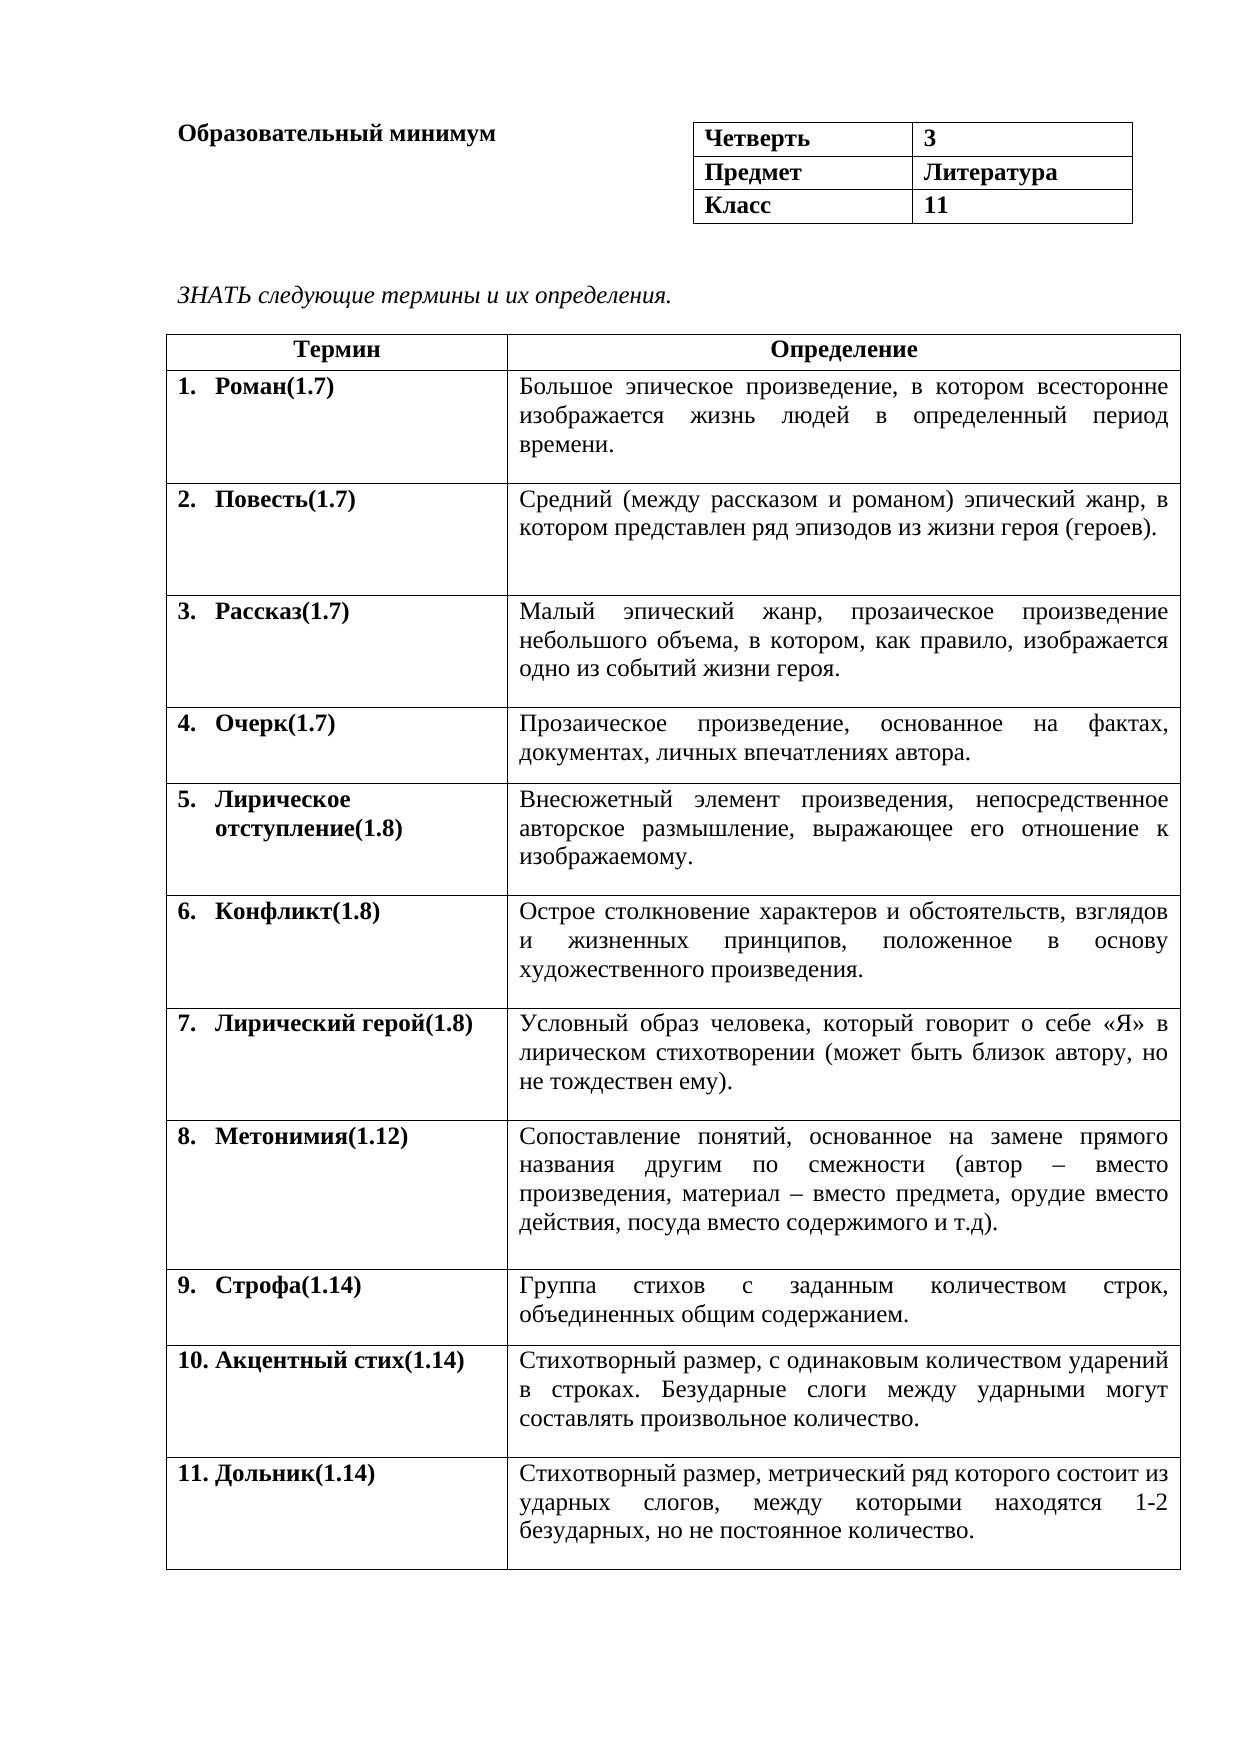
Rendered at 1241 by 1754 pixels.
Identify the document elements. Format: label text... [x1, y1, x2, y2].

table_cell Прозаическое произведение, основанное на фактах, документах, личных впечатлениях автора. [508, 708, 1180, 783]
table_header Термин [167, 335, 507, 370]
table_cell Стихотворный размер, с одинаковым количеством ударений в строках. Безударные слоги между ударными могут составлять произвольное количество. [508, 1346, 1180, 1457]
table_cell Очерк(1.7) [167, 708, 507, 783]
table_cell Сопоставление понятий, основанное на замене прямого названия другим по смежности (автор – вместо произведения, материал – вместо предмета, орудие вместо действия, посуда вместо содержимого и т.д). [508, 1121, 1180, 1269]
table_cell Дольник(1.14) [167, 1458, 507, 1569]
table_cell Группа стихов с заданным количеством строк, объединенных общим содержанием. [508, 1270, 1180, 1344]
table_cell Роман(1.7) [167, 371, 507, 483]
table_cell Лирический герой(1.8) [167, 1009, 507, 1120]
table_cell Средний (между рассказом и романом) эпический жанр, в котором представлен ряд эпизодов из жизни героя (героев). [508, 484, 1180, 595]
table_cell 11 [913, 190, 1132, 223]
table_cell Рассказ(1.7) [167, 596, 507, 707]
table_cell Предмет [694, 157, 912, 189]
table_header 3 [913, 123, 1132, 156]
table_cell Стихотворный размер, метрический ряд которого состоит из ударных слогов, между которыми находятся 1-2 безударных, но не постоянное количество. [508, 1458, 1180, 1569]
table_cell Строфа(1.14) [167, 1270, 507, 1344]
table_cell Класс [694, 190, 912, 223]
table_cell Условный образ человека, который говорит о себе «Я» в лирическом стихотворении (может быть близок автору, но не тождествен ему). [508, 1009, 1180, 1120]
table_cell Метонимия(1.12) [167, 1121, 507, 1269]
table_cell Острое столкновение характеров и обстоятельств, взглядов и жизненных принципов, положенное в основу художественного произведения. [508, 896, 1180, 1007]
table_cell Литература [913, 157, 1132, 189]
table_header Четверть [694, 123, 912, 156]
table_cell Повесть(1.7) [167, 484, 507, 595]
table_header Определение [508, 335, 1180, 370]
text ЗНАТЬ следующие термины и их определения. [177, 280, 1152, 308]
table_cell Малый эпический жанр, прозаическое произведение небольшого объема, в котором, как правило, изображается одно из событий жизни героя. [508, 596, 1180, 707]
table_cell Лирическое отступление(1.8) [167, 784, 507, 895]
table_cell Большое эпическое произведение, в котором всесторонне изображается жизнь людей в определенный период времени. [508, 371, 1180, 483]
table_cell Внесюжетный элемент произведения, непосредственное авторское размышление, выражающее его отношение к изображаемому. [508, 784, 1180, 895]
table_cell Конфликт(1.8) [167, 896, 507, 1007]
table_cell Акцентный стих(1.14) [167, 1346, 507, 1457]
text Образовательный минимум [177, 118, 1152, 147]
